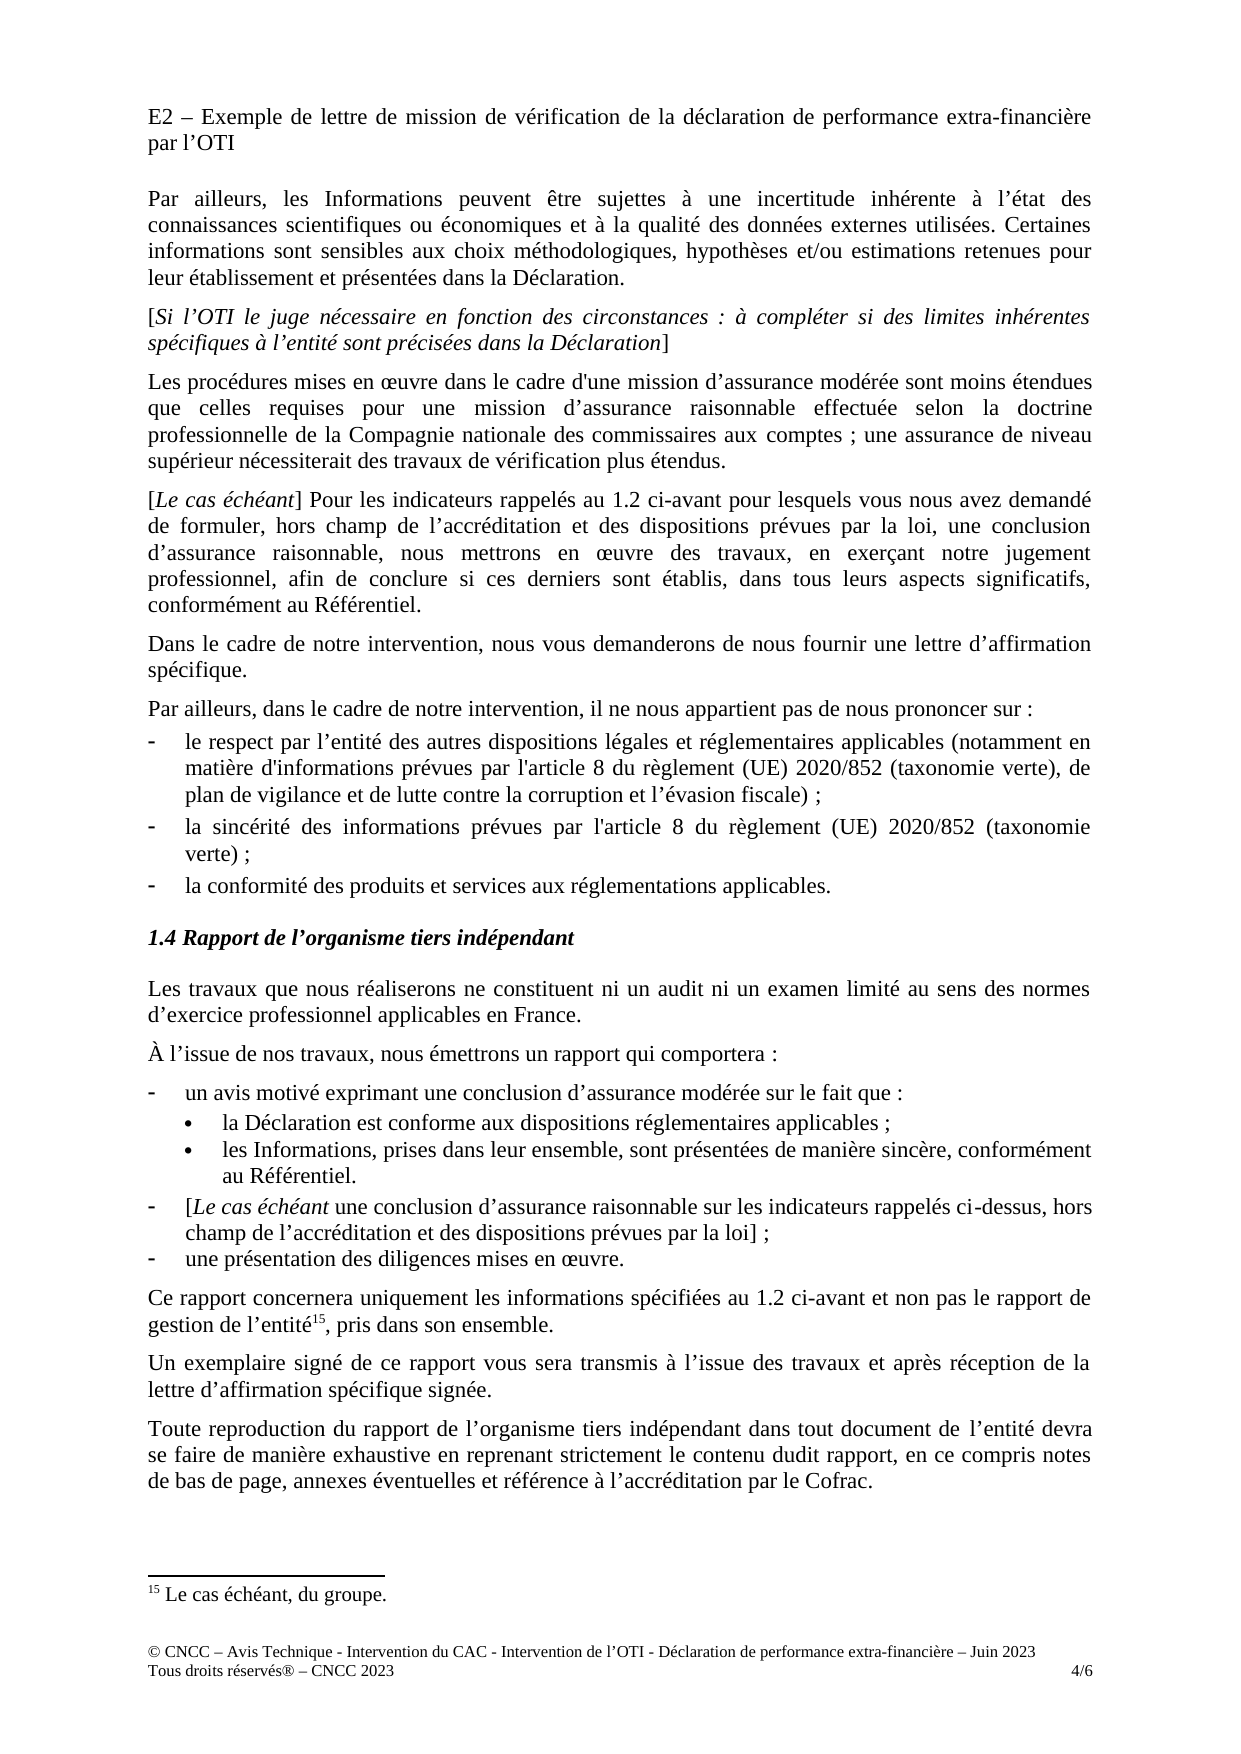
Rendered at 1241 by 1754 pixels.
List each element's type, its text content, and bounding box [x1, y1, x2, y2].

text [Si l’OTI le juge nécessaire en fonction des circonstances : à compléter si des limites inhérentes spécifiques à l’entité sont précisées dans la Déclaration] [148, 303, 1093, 355]
text Ce rapport concernera uniquement les informations spécifiées au 1.2 ci-avant et non pas le rapport de gestion de l’entité, pris dans son ensemble. [148, 1288, 1093, 1341]
text [Le cas échéant] Pour les indicateurs rappelés au 1.2 ci-avant pour lesquels vous nous avez demandé de formuler, hors champ de l’accréditation et des dispositions prévues par la loi, une conclusion d’assurance raisonnable, nous mettrons en œuvre des travaux, en exerçant notre jugement professionnel, afin de conclure si ces derniers sont établis, dans tous leurs aspects significatifs, conformément au Référentiel. [148, 486, 1093, 618]
list les Informations, prises dans leur ensemble, sont présentées de manière sincère, conformément au Référentiel. [185, 1136, 1093, 1188]
list une présentation des diligences mises en œuvre. [148, 1249, 1093, 1276]
text 1.4 Rapport de l’organisme tiers indépendant [148, 923, 1093, 950]
list un avis motivé exprimant une conclusion d’assurance modérée sur le fait que : [148, 1079, 1093, 1105]
list le respect par l’entité des autres dispositions légales et réglementaires applicables (notamment en matière d'informations prévues par l'article 8 du règlement (UE) 2020/852 (taxonomie verte), de plan de vigilance et de lutte contre la corruption et l’évasion fiscale) ; [148, 728, 1093, 807]
text Dans le cadre de notre intervention, nous vous demanderons de nous fournir une lettre d’affirmation spécifique. [148, 630, 1093, 683]
list la conformité des produits et services aux réglementations applicables. [148, 872, 1093, 898]
text Les travaux que nous réaliserons ne constituent ni un audit ni un examen limité au sens des normes d’exercice professionnel applicables en France. [148, 975, 1093, 1028]
list la Déclaration est conforme aux dispositions réglementaires applicables ; [185, 1109, 1093, 1136]
list Les procédures mises en œuvre dans le cadre d'une mission d’assurance modérée sont moins étendues que celles requises pour une mission d’assurance raisonnable effectuée selon la doctrine professionnelle de la Compagnie nationale des commissaires aux comptes ; une assurance de niveau supérieur nécessiterait des travaux de vérification plus étendus. [148, 368, 1093, 473]
text Par ailleurs, dans le cadre de notre intervention, il ne nous appartient pas de nous prononcer sur : [148, 695, 1093, 722]
text à l’issue de nos travaux, nous émettrons un rapport qui comportera : [148, 1040, 1093, 1066]
list la sincérité des informations prévues par l'article 8 du règlement (UE) 2020/852 (taxonomie verte) ; [148, 813, 1093, 866]
list [Le cas échéant une conclusion d’assurance raisonnable sur les indicateurs rappelés ci-dessus, hors champ de l’accréditation et des dispositions prévues par la loi] ; [148, 1193, 1093, 1245]
text Un exemplaire signé de ce rapport vous sera transmis à l’issue des travaux et après réception de la lettre d’affirmation spécifique signée. [148, 1354, 1093, 1406]
text Toute reproduction du rapport de l’organisme tiers indépendant dans tout document de l’entité devra se faire de manière exhaustive en reprenant strictement le contenu dudit rapport, en ce compris notes de bas de page, annexes éventuelles et référence à l’accréditation par le Cofrac. [148, 1419, 1093, 1498]
text Par ailleurs, les Informations peuvent être sujettes à une incertitude inhérente à l’état des connaissances scientifiques ou économiques et à la qualité des données externes utilisées. Certaines informations sont sensibles aux choix méthodologiques, hypothèses et/ou estimations retenues pour leur établissement et présentées dans la Déclaration. [148, 185, 1093, 290]
